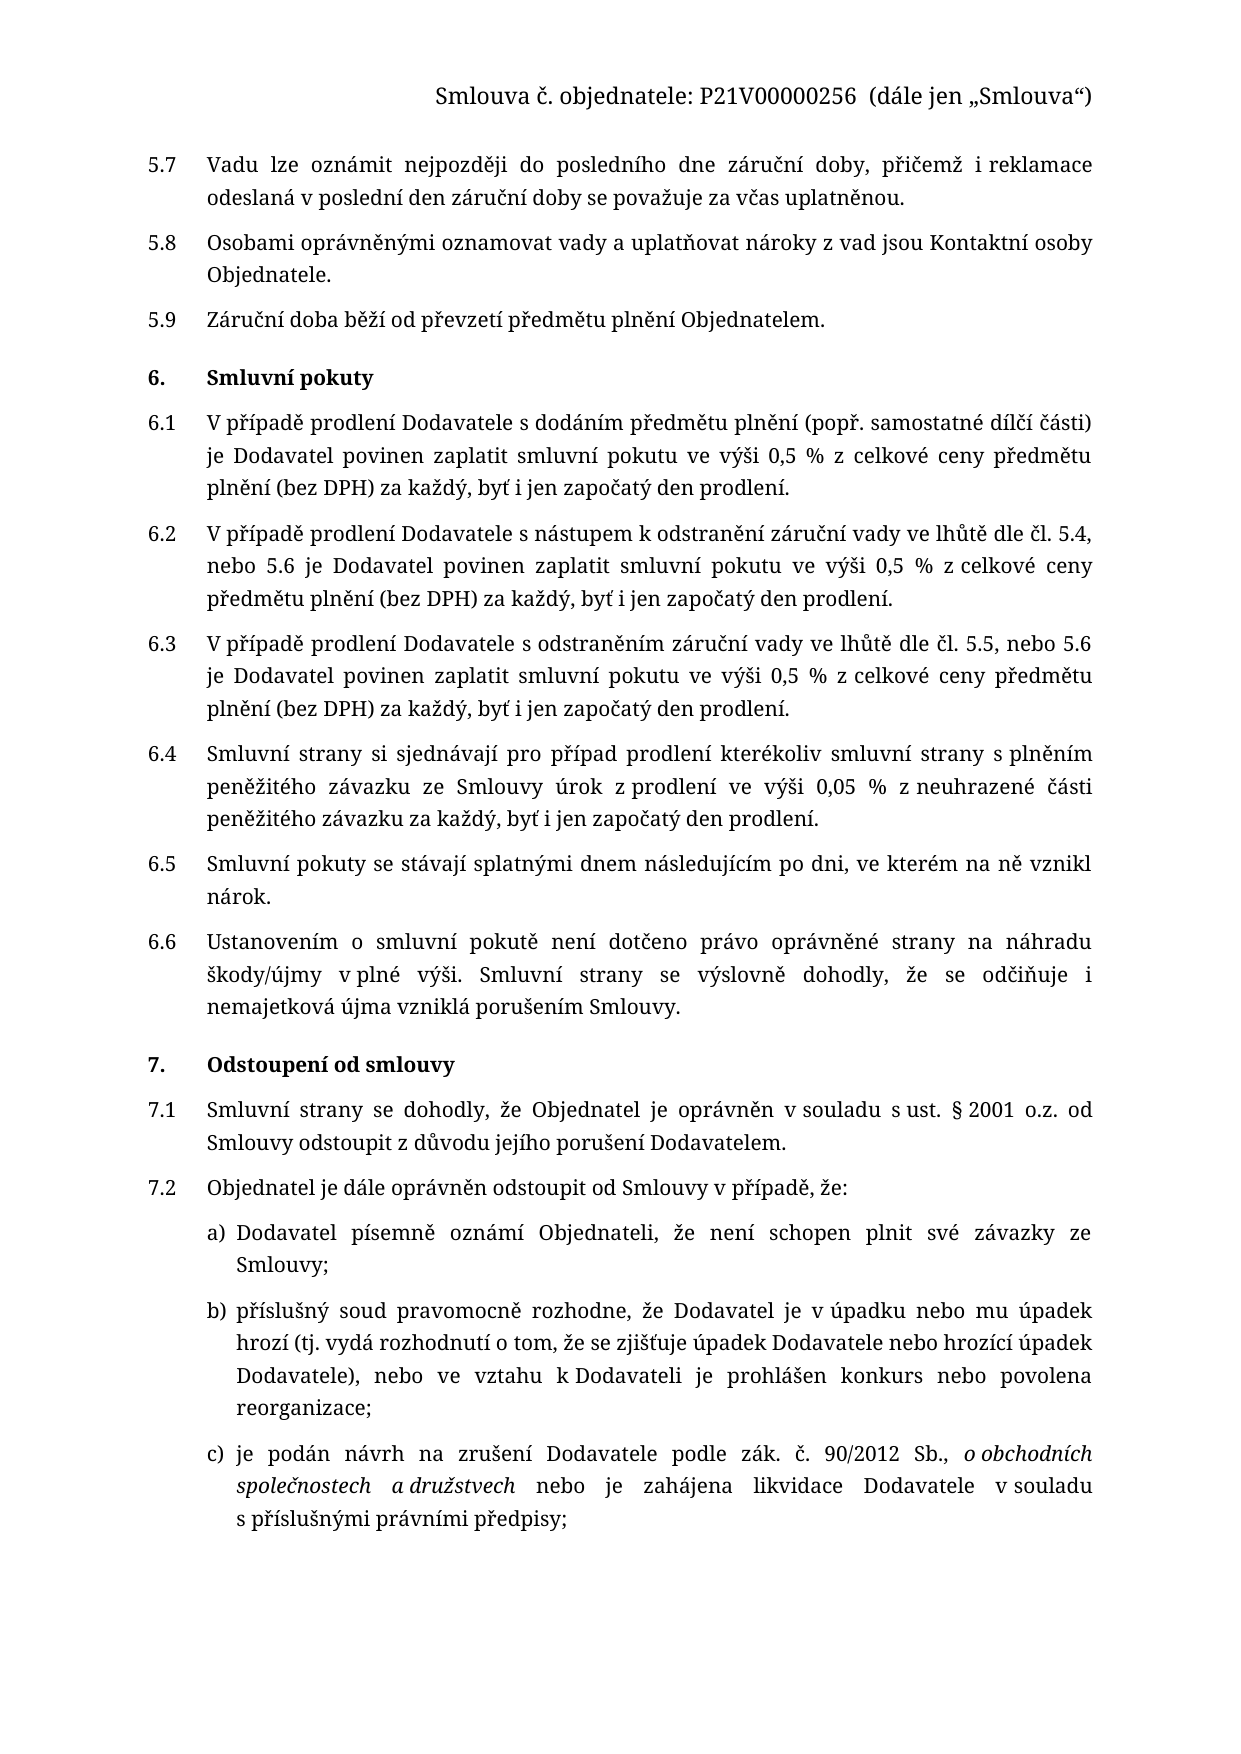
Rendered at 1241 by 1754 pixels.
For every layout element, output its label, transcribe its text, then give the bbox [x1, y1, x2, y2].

list Ustanovením o smluvní pokutě není dotčeno právo oprávněné strany na náhradu škody/újmy v plné výši. Smluvní strany se výslovně dohodly, že se odčiňuje i nemajetková újma vzniklá porušením Smlouvy. [148, 927, 1093, 1021]
list V případě prodlení Dodavatele s nástupem k odstranění záruční vady ve lhůtě dle čl. 5.4, nebo 5.6 je Dodavatel povinen zaplatit smluvní pokutu ve výši 0,5 % z celkové ceny předmětu plnění (bez DPH) za každý, byť i jen započatý den prodlení. [148, 519, 1093, 612]
list je podán návrh na zrušení Dodavatele podle zák. č. 90/2012 Sb., o obchodních společnostech a družstvech nebo je zahájena likvidace Dodavatele v souladu s příslušnými právními předpisy; [207, 1439, 1093, 1532]
list Smluvní strany si sjednávají pro případ prodlení kterékoliv smluvní strany s plněním peněžitého závazku ze Smlouvy úrok z prodlení ve výši 0,05 % z neuhrazené části peněžitého závazku za každý, byť i jen započatý den prodlení. [148, 739, 1093, 833]
list Smluvní strany se dohodly, že Objednatel je oprávněn v souladu s ust. § 2001 o.z. od Smlouvy odstoupit z důvodu jejího porušení Dodavatelem. [148, 1095, 1093, 1156]
list Dodavatel písemně oznámí Objednateli, že není schopen plnit své závazky ze Smlouvy; [207, 1218, 1093, 1279]
list Smluvní pokuty se stávají splatnými dnem následujícím po dni, ve kterém na ně vznikl nárok. [148, 849, 1093, 911]
list Záruční doba běží od převzetí předmětu plnění Objednatelem. [148, 306, 1093, 334]
list V případě prodlení Dodavatele s dodáním předmětu plnění (popř. samostatné dílčí části) je Dodavatel povinen zaplatit smluvní pokutu ve výši 0,5 % z celkové ceny předmětu plnění (bez DPH) za každý, byť i jen započatý den prodlení. [148, 408, 1093, 502]
list Objednatel je dále oprávněn odstoupit od Smlouvy v případě, že: [148, 1173, 1093, 1201]
list Osobami oprávněnými oznamovat vady a uplatňovat nároky z vad jsou Kontaktní osoby Objednatele. [148, 228, 1093, 289]
list V případě prodlení Dodavatele s odstraněním záruční vady ve lhůtě dle čl. 5.5, nebo 5.6 je Dodavatel povinen zaplatit smluvní pokutu ve výši 0,5 % z celkové ceny předmětu plnění (bez DPH) za každý, byť i jen započatý den prodlení. [148, 629, 1093, 723]
list Odstoupení od smlouvy [148, 1050, 1093, 1078]
list Smluvní pokuty [148, 363, 1093, 392]
list Vadu lze oznámit nejpozději do posledního dne záruční doby, přičemž i reklamace odeslaná v poslední den záruční doby se považuje za včas uplatněnou. [148, 150, 1093, 211]
list příslušný soud pravomocně rozhodne, že Dodavatel je v úpadku nebo mu úpadek hrozí (tj. vydá rozhodnutí o tom, že se zjišťuje úpadek Dodavatele nebo hrozící úpadek Dodavatele), nebo ve vztahu k Dodavateli je prohlášen konkurs nebo povolena reorganizace; [207, 1296, 1093, 1422]
